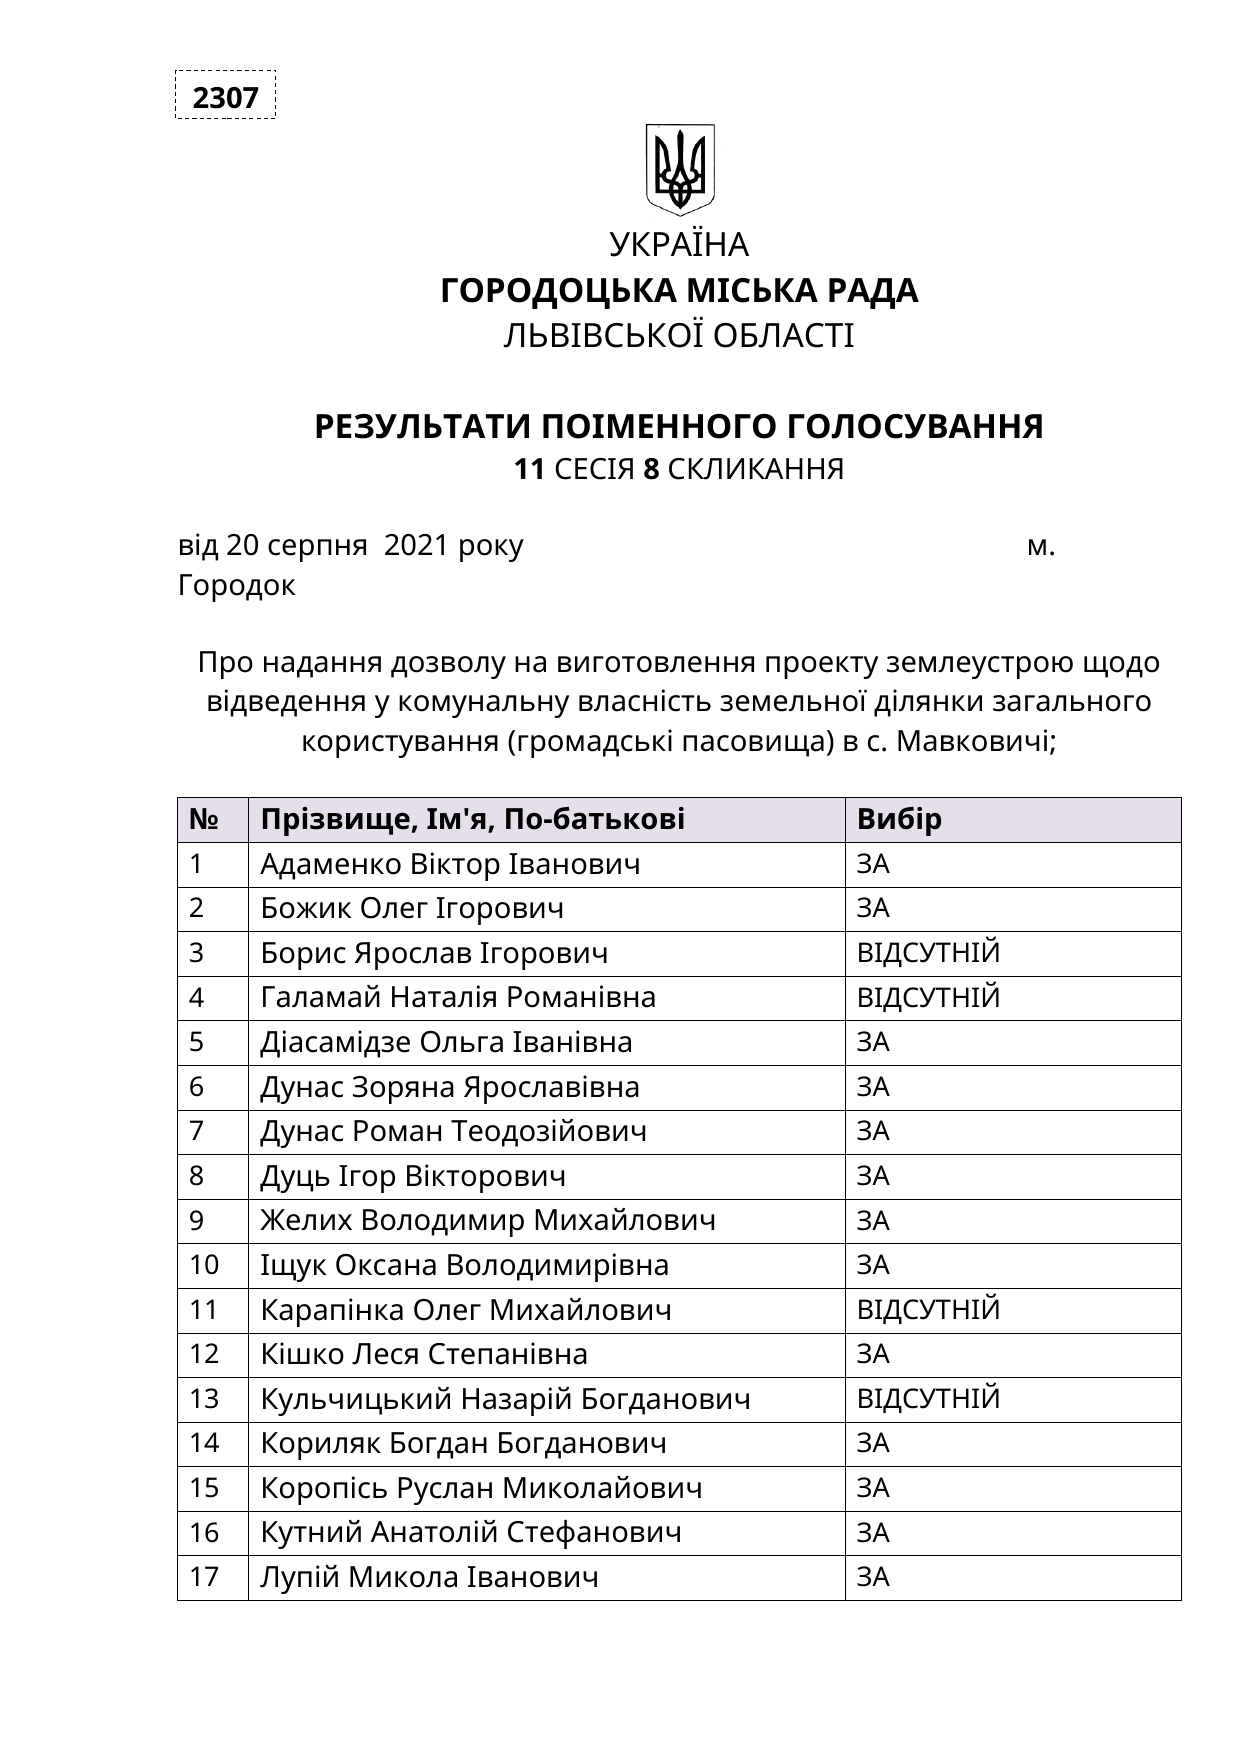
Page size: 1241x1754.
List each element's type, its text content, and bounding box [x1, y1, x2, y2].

table_cell Адаменко Віктор Іванович [249, 843, 845, 887]
table_header № [178, 798, 248, 842]
table_cell ЗА [846, 1200, 1181, 1243]
table_cell ЗА [846, 1556, 1181, 1600]
table_cell Діасамідзе Ольга Іванівна [249, 1021, 845, 1065]
table_cell Галамай Наталія Романівна [249, 977, 845, 1020]
table_header Прізвище, Ім'я, По-батькові [249, 798, 845, 842]
table_cell ВІДСУТНІЙ [846, 1289, 1181, 1332]
table_cell 6 [178, 1066, 248, 1109]
table_cell Карапінка Олег Михайлович [249, 1289, 845, 1332]
table_cell Желих Володимир Михайлович [249, 1200, 845, 1243]
table_cell 15 [178, 1467, 248, 1511]
table_cell Дунас Роман Теодозійович [249, 1111, 845, 1154]
table_header Вибір [846, 798, 1181, 842]
table_cell ЗА [846, 1155, 1181, 1199]
text РЕЗУЛЬТАТИ ПОІМЕННОГО ГОЛОСУВАННЯ [177, 403, 1181, 448]
table_cell 5 [178, 1021, 248, 1065]
table_cell Іщук Оксана Володимирівна [249, 1244, 845, 1288]
table_cell 10 [178, 1244, 248, 1288]
table_cell 13 [178, 1378, 248, 1422]
table_cell Дунас Зоряна Ярославівна [249, 1066, 845, 1109]
table_cell 12 [178, 1334, 248, 1377]
text ГОРОДОЦЬКА МІСЬКА РАДА [177, 266, 1181, 312]
text 11 СЕСІЯ 8 СКЛИКАННЯ [177, 448, 1181, 488]
table_cell ЗА [846, 1467, 1181, 1511]
table_cell Борис Ярослав Ігорович [249, 932, 845, 976]
table_cell 3 [178, 932, 248, 976]
table_cell ЗА [846, 1066, 1181, 1109]
table_cell Дуць Ігор Вікторович [249, 1155, 845, 1199]
text УКРАЇНА [177, 221, 1181, 266]
table_cell 9 [178, 1200, 248, 1243]
table_cell ВІДСУТНІЙ [846, 977, 1181, 1020]
table_cell Кориляк Богдан Богданович [249, 1423, 845, 1466]
table_cell 7 [178, 1111, 248, 1154]
table_cell Кішко Леся Степанівна [249, 1334, 845, 1377]
table_cell 4 [178, 977, 248, 1020]
table_cell ЗА [846, 1111, 1181, 1154]
table_cell 1 [178, 843, 248, 887]
table_cell 8 [178, 1155, 248, 1199]
table_cell 2 [178, 888, 248, 931]
table_cell ЗА [846, 1244, 1181, 1288]
picture [633, 118, 726, 221]
table_cell ЗА [846, 888, 1181, 931]
table_cell ЗА [846, 1423, 1181, 1466]
table_cell ЗА [846, 1021, 1181, 1065]
text ЛЬВІВСЬКОЇ ОБЛАСТІ [177, 312, 1181, 357]
table_cell 16 [178, 1512, 248, 1555]
table_cell ЗА [846, 1334, 1181, 1377]
table_cell 14 [178, 1423, 248, 1466]
table_cell Кутний Анатолій Стефанович [249, 1512, 845, 1555]
table_cell ВІДСУТНІЙ [846, 932, 1181, 976]
table_cell 11 [178, 1289, 248, 1332]
table_cell Кульчицький Назарій Богданович [249, 1378, 845, 1422]
table_cell ЗА [846, 843, 1181, 887]
table_cell ЗА [846, 1512, 1181, 1555]
table_cell Лупій Микола Іванович [249, 1556, 845, 1600]
table_cell 17 [178, 1556, 248, 1600]
table_cell Божик Олег Ігорович [249, 888, 845, 931]
table_cell Коропісь Руслан Миколайович [249, 1467, 845, 1511]
table_cell ВІДСУТНІЙ [846, 1378, 1181, 1422]
text від 20 серпня 2021 року м. Городок [177, 525, 1181, 604]
text Про надання дозволу на виготовлення проекту землеустрою щодо відведення у комунальну власність земельної ділянки загального користування (громадські пасовища) в с. Мавковичі; [177, 641, 1181, 760]
